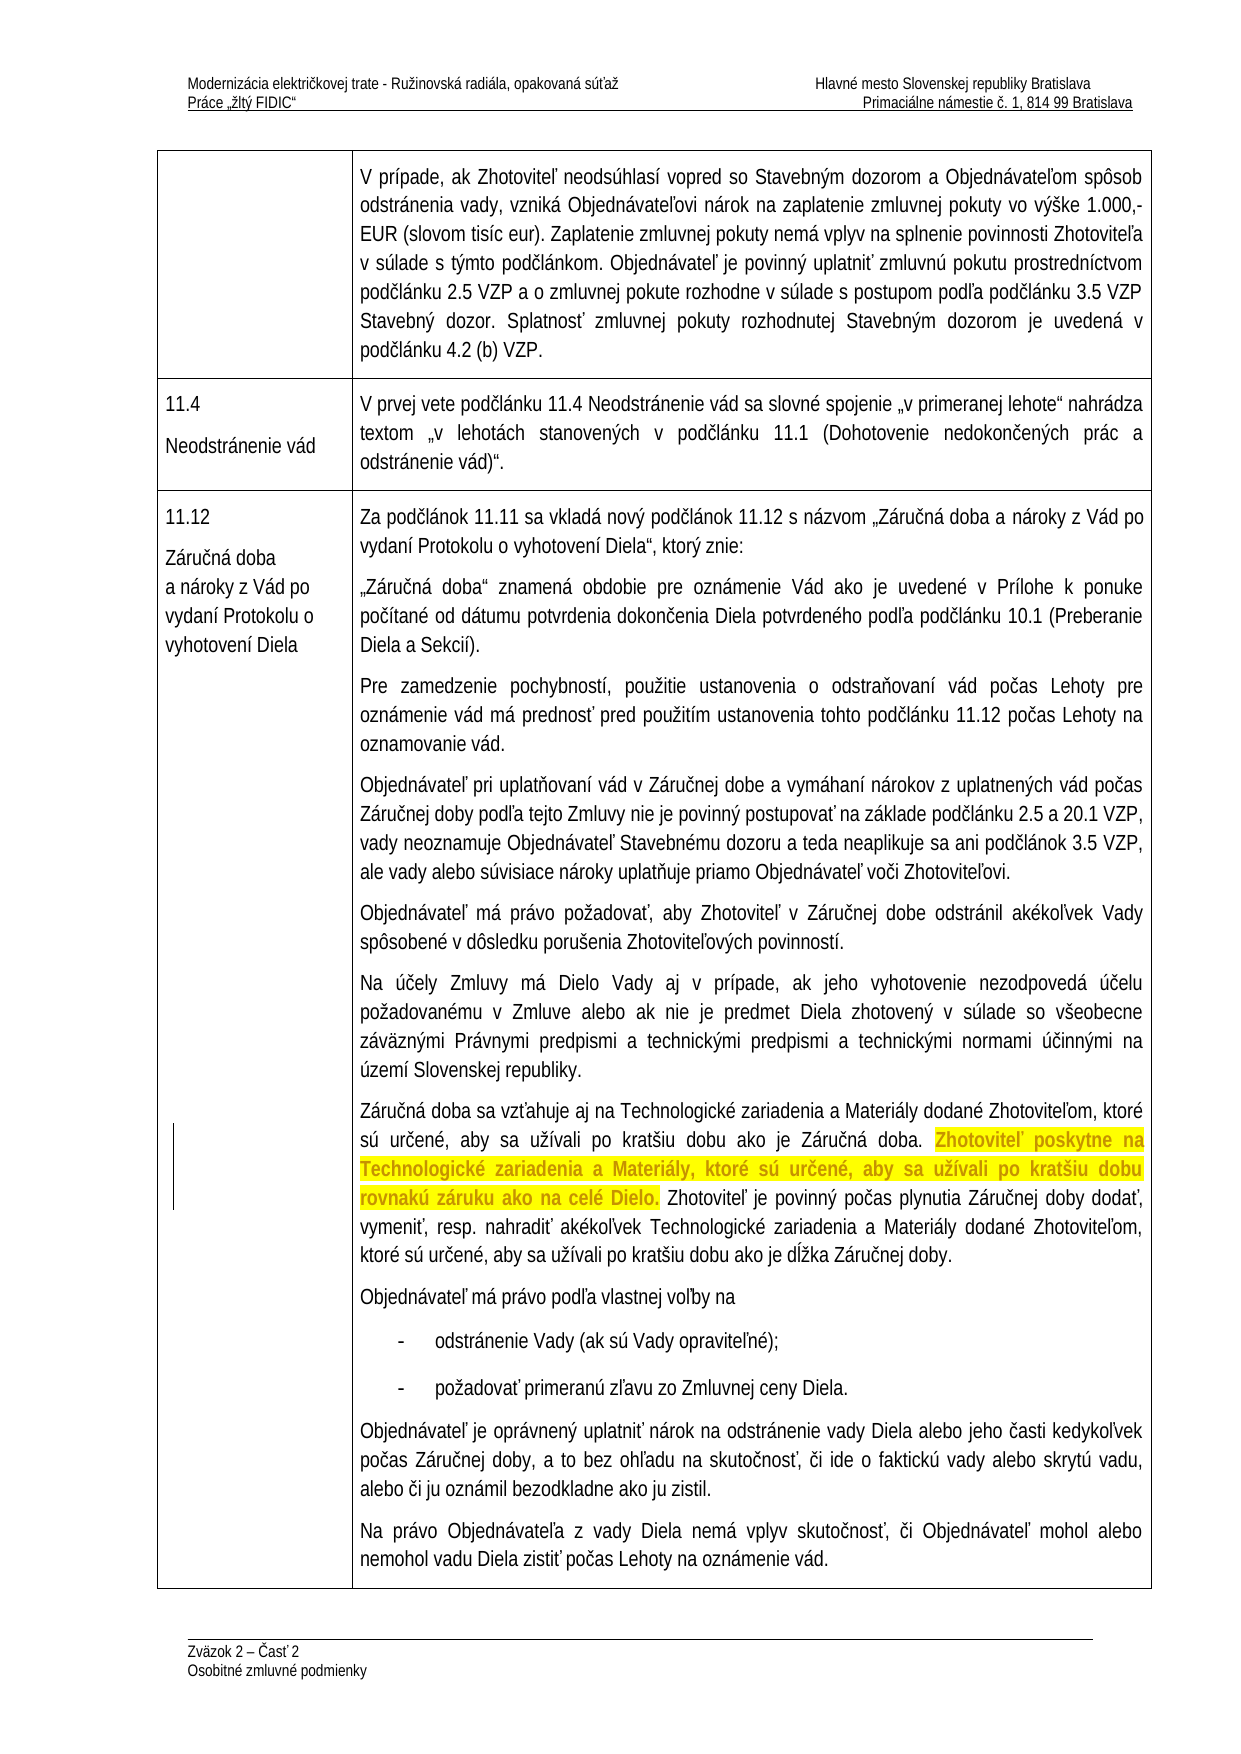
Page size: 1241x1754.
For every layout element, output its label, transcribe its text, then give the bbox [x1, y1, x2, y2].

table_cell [158, 151, 352, 378]
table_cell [158, 491, 352, 1587]
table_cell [353, 491, 1151, 1587]
table_cell 11.4 Neodstránenie vád [158, 379, 352, 490]
table_cell V prvej vete podčlánku 11.4 Neodstránenie vád sa slovné spojenie „v primeranej lehote“ nahrádza textom „v lehotách stanovených v podčlánku 11.1 (Dohotovenie nedokončených prác a odstránenie vád)“. [353, 379, 1151, 490]
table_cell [353, 151, 1151, 378]
